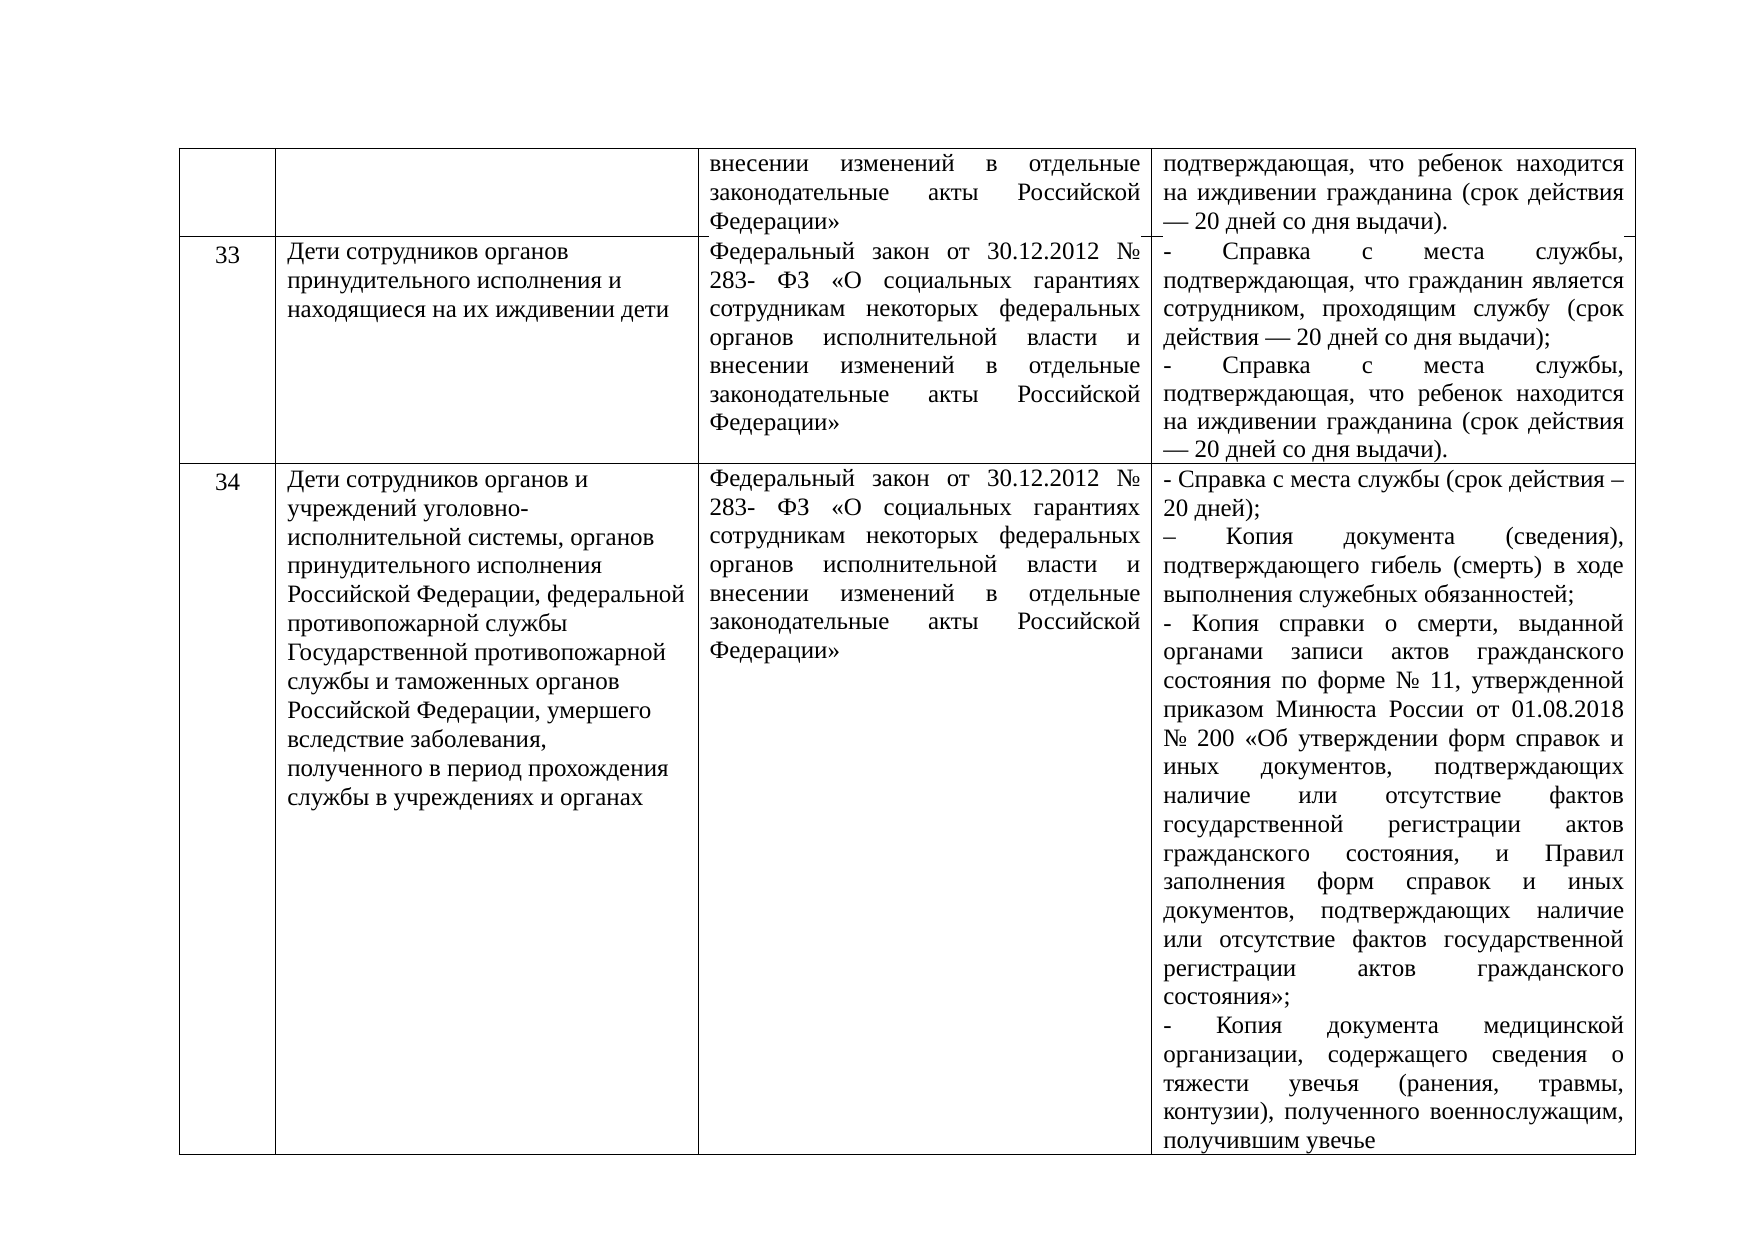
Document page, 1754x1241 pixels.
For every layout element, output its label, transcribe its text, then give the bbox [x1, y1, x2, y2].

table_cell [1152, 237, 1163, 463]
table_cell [1152, 149, 1635, 236]
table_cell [699, 464, 1151, 1154]
table_cell Дети сотрудников органов принудительного исполнения и находящиеся на их иждивении дети [276, 237, 698, 463]
table_cell Дети сотрудников органов и учреждений уголовно-исполнительной системы, органов принудительного исполнения Российской Федерации, федеральной противопожарной службы Государственной противопожарной службы и таможенных органов Российской Федерации, умершего вследствие заболевания, полученного в период прохождения службы в учреждениях и органах [276, 464, 698, 1154]
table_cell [699, 149, 1151, 236]
table_cell 33 [180, 237, 275, 463]
table_cell 34 [180, 464, 275, 1154]
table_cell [276, 149, 698, 236]
table_cell 32 [180, 149, 275, 236]
table_cell - Справка с места службы (срок действия – 20 дней); – Копия документа (сведения), подтверждающего гибель (смерть) в ходе выполнения служебных обязанностей; - Копия справки о смерти, выданной органами записи актов гражданского состояния по форме № 11, утвержденной приказом Минюста России от 01.08.2018 № 200 «Об утверждении форм справок и иных документов, подтверждающих наличие или отсутствие фактов государственной регистрации актов гражданского состояния, и Правил заполнения форм справок и иных документов, подтверждающих наличие или отсутствие фактов государственной регистрации актов гражданского состояния»; - Копия документа медицинской организации, содержащего сведения о тяжести увечья (ранения, травмы, контузии), полученного военнослужащим, получившим увечье [1152, 464, 1635, 1154]
